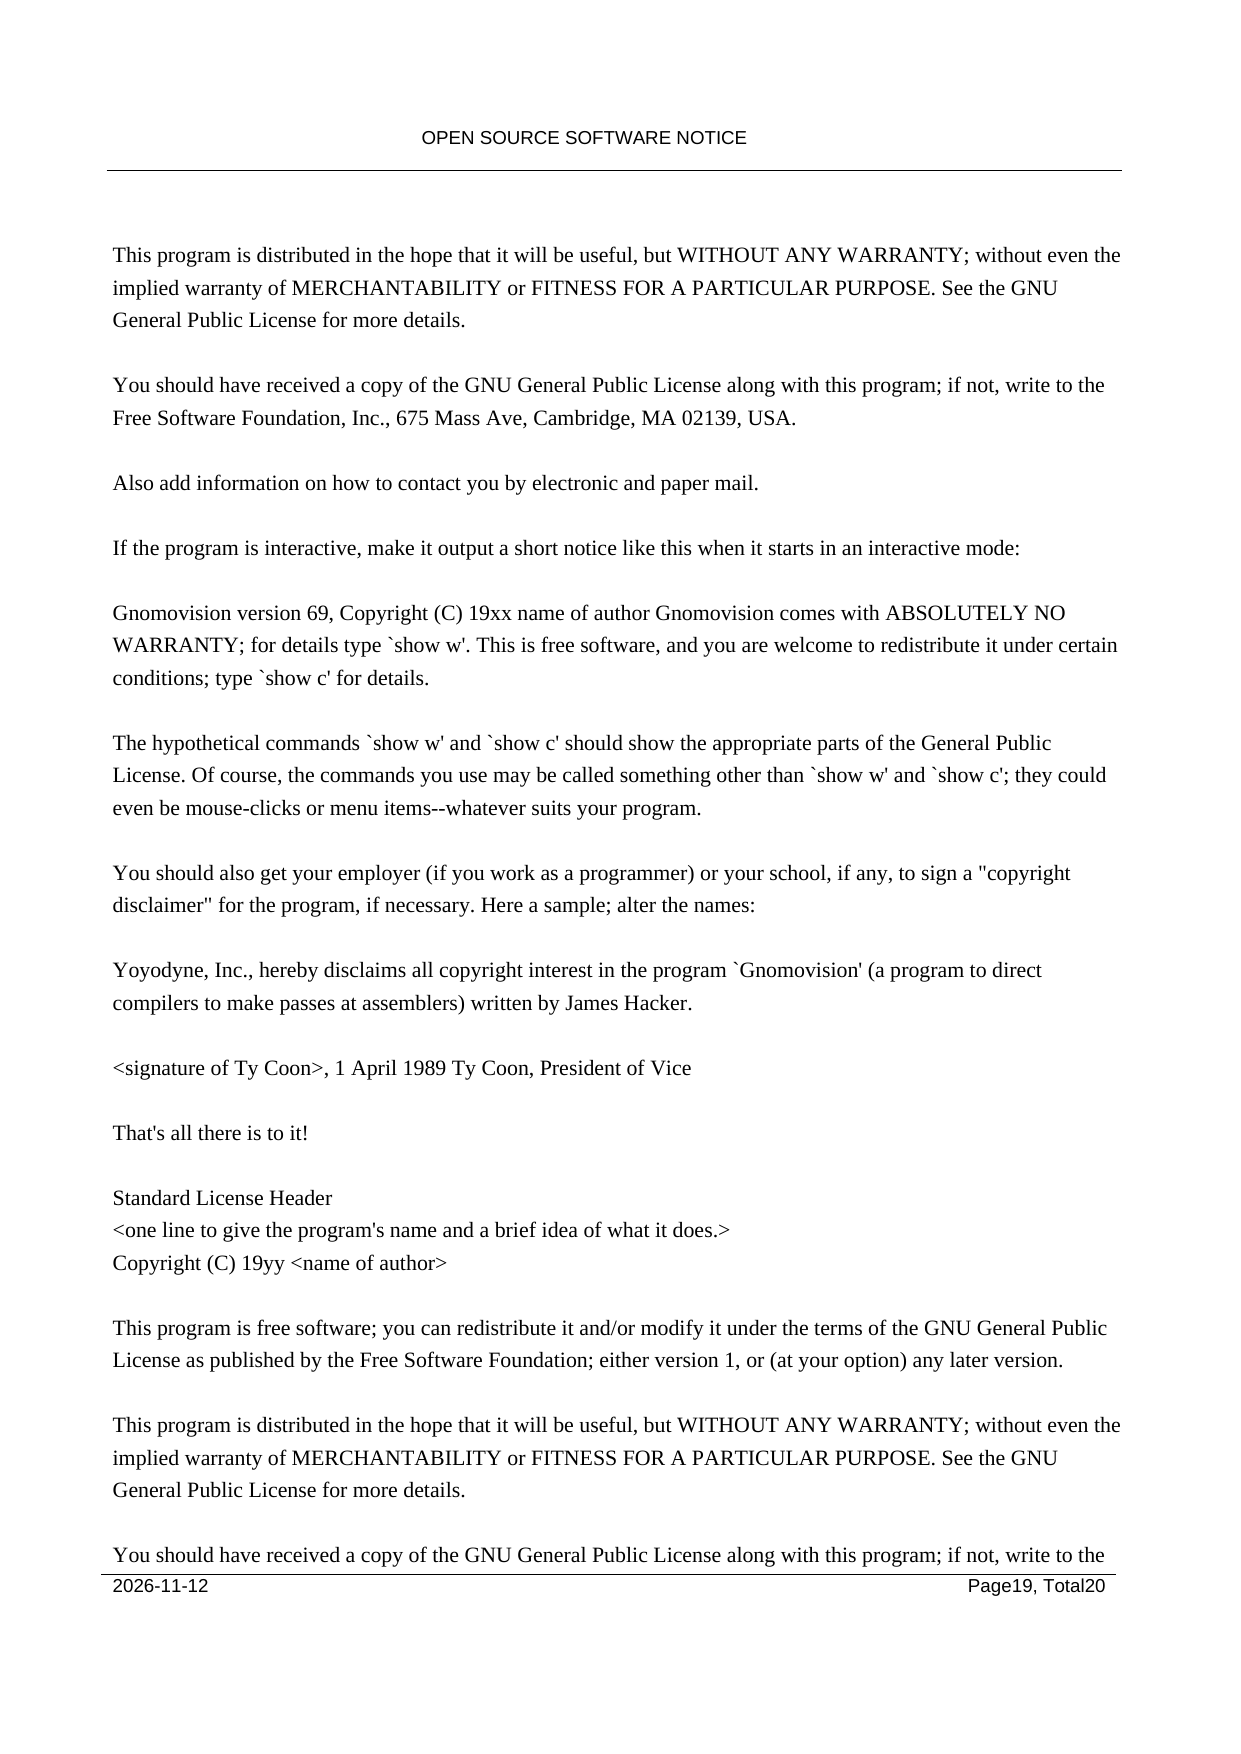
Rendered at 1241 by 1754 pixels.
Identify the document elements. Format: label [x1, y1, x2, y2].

text [112, 206, 1128, 1571]
